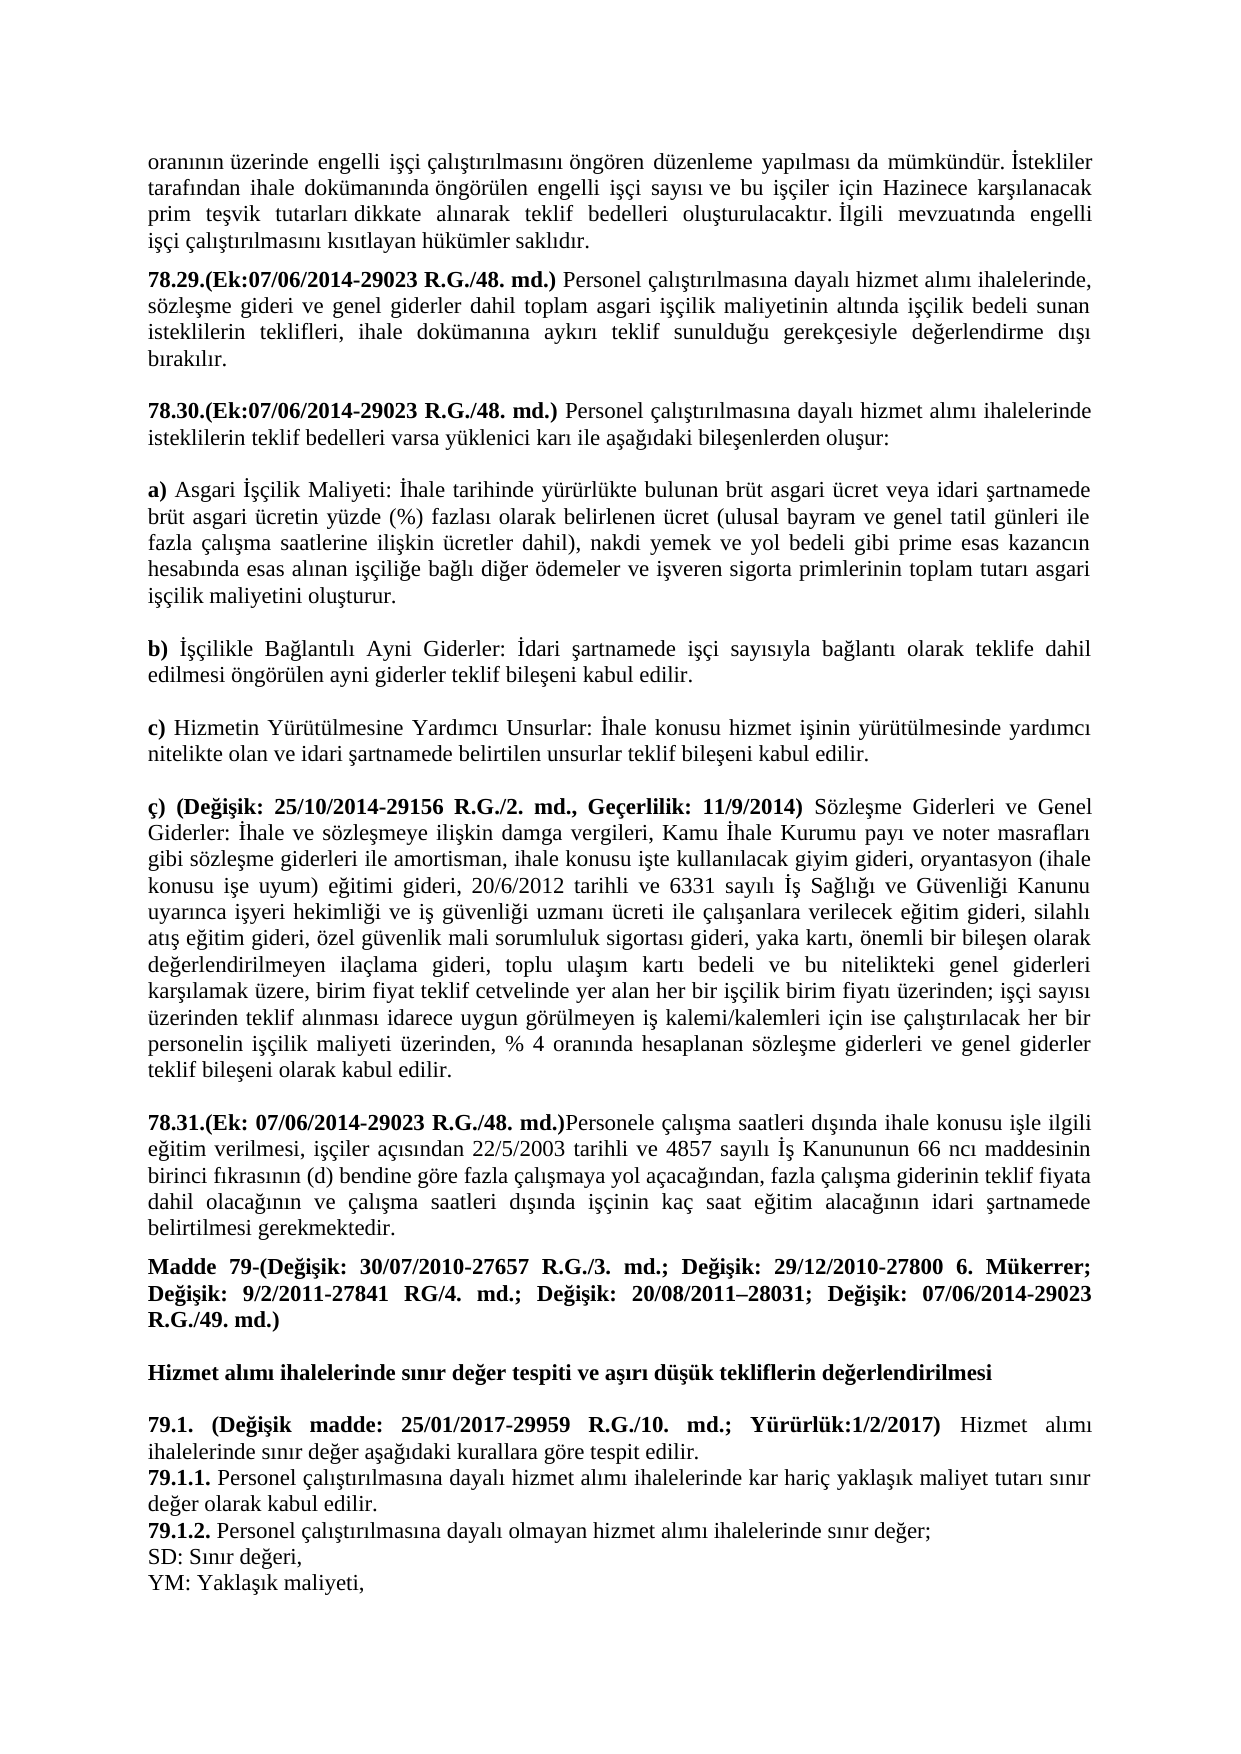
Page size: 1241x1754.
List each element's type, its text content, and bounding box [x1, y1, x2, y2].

title Madde 79-(Değişik: 30/07/2010-27657 R.G./3. md.; Değişik: 29/12/2010-27800 6. Mükerrer; Değişik: 9/2/2011-27841 RG/4. md.; Değişik: 20/08/2011–28031; Değişik: 07/06/2014-29023 R.G./49. md.) [148, 1253, 1092, 1332]
title YM: Yaklaşık maliyeti, [148, 1569, 1092, 1596]
title 79.1. (Değişik madde: 25/01/2017-29959 R.G./10. md.; Yürürlük:1/2/2017) Hizmet alımı ihalelerinde sınır değer aşağıdaki kurallara göre tespit edilir. [148, 1411, 1092, 1464]
title c) Hizmetin Yürütülmesine Yardımcı Unsurlar: İhale konusu hizmet işinin yürütülmesinde yardımcı nitelikte olan ve idari şartnamede belirtilen unsurlar teklif bileşeni kabul edilir. [148, 714, 1092, 766]
text 78.31.(Ek: 07/06/2014-29023 R.G./48. md.)Personele çalışma saatleri dışında ihale konusu işle ilgili eğitim verilmesi, işçiler açısından 22/5/2003 tarihli ve 4857 sayılı İş Kanununun 66 ncı maddesinin birinci fıkrasının (d) bendine göre fazla çalışmaya yol açacağından, fazla çalışma giderinin teklif fiyata dahil olacağının ve çalışma saatleri dışında işçinin kaç saat eğitim alacağının idari şartnamede belirtilmesi gerekmektedir. [148, 1109, 1092, 1241]
title ç) (Değişik: 25/10/2014-29156 R.G./2. md., Geçerlilik: 11/9/2014) Sözleşme Giderleri ve Genel Giderler: İhale ve sözleşmeye ilişkin damga vergileri, Kamu İhale Kurumu payı ve noter masrafları gibi sözleşme giderleri ile amortisman, ihale konusu işte kullanılacak giyim gideri, oryantasyon (ihale konusu işe uyum) eğitimi gideri, 20/6/2012 tarihli ve 6331 sayılı İş Sağlığı ve Güvenliği Kanunu uyarınca işyeri hekimliği ve iş güvenliği uzmanı ücreti ile çalışanlara verilecek eğitim gideri, silahlı atış eğitim gideri, özel güvenlik mali sorumluluk sigortası gideri, yaka kartı, önemli bir bileşen olarak değerlendirilmeyen ilaçlama gideri, toplu ulaşım kartı bedeli ve bu nitelikteki genel giderleri karşılamak üzere, birim fiyat teklif cetvelinde yer alan her bir işçilik birim fiyatı üzerinden; işçi sayısı üzerinden teklif alınması idarece uygun görülmeyen iş kalemi/kalemleri için ise çalıştırılacak her bir personelin işçilik maliyeti üzerinden, % 4 oranında hesaplanan sözleşme giderleri ve genel giderler teklif bileşeni olarak kabul edilir. [148, 793, 1092, 1083]
title 79.1.1. Personel çalıştırılmasına dayalı hizmet alımı ihalelerinde kar hariç yaklaşık maliyet tutarı sınır değer olarak kabul edilir. [148, 1464, 1092, 1517]
title 78.30.(Ek:07/06/2014-29023 R.G./48. md.) Personel çalıştırılmasına dayalı hizmet alımı ihalelerinde isteklilerin teklif bedelleri varsa yüklenici karı ile aşağıdaki bileşenlerden oluşur: [148, 397, 1092, 450]
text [148, 148, 1092, 253]
title 79.1.2. Personel çalıştırılmasına dayalı olmayan hizmet alımı ihalelerinde sınır değer; [148, 1517, 1092, 1543]
title a) Asgari İşçilik Maliyeti: İhale tarihinde yürürlükte bulunan brüt asgari ücret veya idari şartnamede brüt asgari ücretin yüzde (%) fazlası olarak belirlenen ücret (ulusal bayram ve genel tatil günleri ile fazla çalışma saatlerine ilişkin ücretler dahil), nakdi yemek ve yol bedeli gibi prime esas kazancın hesabında esas alınan işçiliğe bağlı diğer ödemeler ve işveren sigorta primlerinin toplam tutarı asgari işçilik maliyetini oluşturur. [148, 476, 1092, 608]
title Hizmet alımı ihalelerinde sınır değer tespiti ve aşırı düşük tekliflerin değerlendirilmesi [148, 1359, 1092, 1385]
title SD: Sınır değeri, [148, 1543, 1092, 1569]
title b) İşçilikle Bağlantılı Ayni Giderler: İdari şartnamede işçi sayısıyla bağlantı olarak teklife dahil edilmesi öngörülen ayni giderler teklif bileşeni kabul edilir. [148, 634, 1092, 687]
text 78.29.(Ek:07/06/2014-29023 R.G./48. md.) Personel çalıştırılmasına dayalı hizmet alımı ihalelerinde, sözleşme gideri ve genel giderler dahil toplam asgari işçilik maliyetinin altında işçilik bedeli sunan isteklilerin teklifleri, ihale dokümanına aykırı teklif sunulduğu gerekçesiyle değerlendirme dışı bırakılır. [148, 266, 1092, 371]
